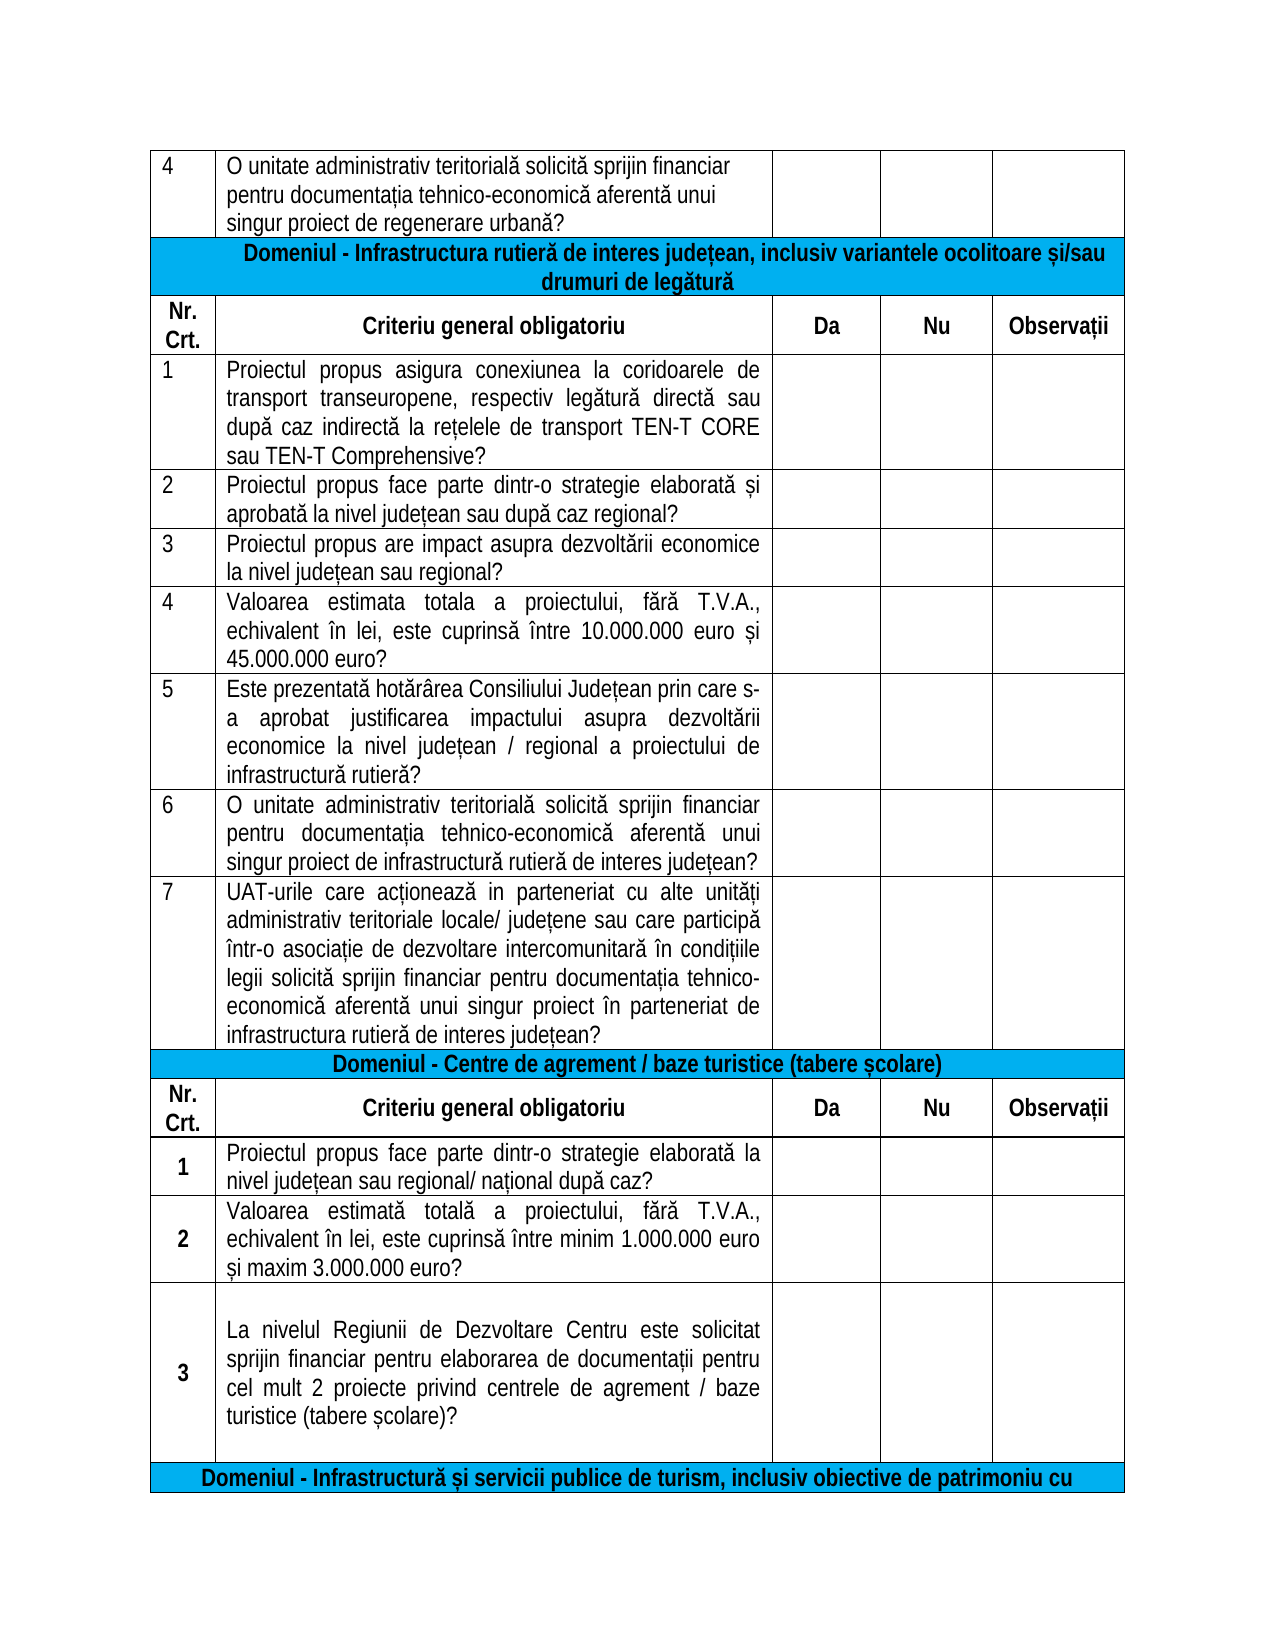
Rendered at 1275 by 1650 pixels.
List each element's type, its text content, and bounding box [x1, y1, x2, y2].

table_cell [773, 877, 880, 1048]
table_cell [993, 355, 1124, 469]
table_cell [773, 587, 880, 673]
table_cell [881, 674, 992, 788]
table_cell Observații [993, 1079, 1124, 1136]
table_cell [993, 790, 1124, 876]
table_cell [993, 529, 1124, 586]
table_cell 7 [151, 877, 215, 1048]
table_cell Proiectul propus asigura conexiunea la coridoarele de transport transeuropene, respectiv legătură directă sau după caz indirectă la rețelele de transport TEN-T CORE sau TEN-T Comprehensive? [216, 355, 772, 469]
table_cell [993, 1138, 1124, 1195]
table_cell Proiectul propus face parte dintr-o strategie elaborată și aprobată la nivel județean sau după caz regional? [216, 470, 772, 528]
table_cell [773, 674, 880, 788]
table_cell Este prezentată hotărârea Consiliului Județean prin care s-a aprobat justificarea impactului asupra dezvoltării economice la nivel județean / regional a proiectului de infrastructură rutieră? [216, 674, 772, 788]
table_cell Criteriu general obligatoriu [216, 1079, 772, 1136]
table_cell [993, 470, 1124, 528]
table_cell [881, 1283, 992, 1462]
table_cell [773, 1138, 880, 1195]
table_cell [993, 1196, 1124, 1282]
table_cell 6 [151, 790, 215, 876]
table_cell Valoarea estimata totala a proiectului, fără T.V.A., echivalent în lei, este cuprinsă între 10.000.000 euro și 45.000.000 euro? [216, 587, 772, 673]
table_cell [881, 355, 992, 469]
table_cell [881, 151, 992, 237]
table_cell Proiectul propus are impact asupra dezvoltării economice la nivel județean sau regional? [216, 529, 772, 586]
table_cell [993, 674, 1124, 788]
table_cell 2 [151, 1196, 215, 1282]
table_cell Proiectul propus face parte dintr-o strategie elaborată la nivel județean sau regional/ național după caz? [216, 1138, 772, 1195]
table_cell [881, 587, 992, 673]
table_cell 2 [151, 470, 215, 528]
table_cell [881, 529, 992, 586]
table_cell [881, 877, 992, 1048]
table_cell Da [773, 1079, 880, 1136]
table_cell O unitate administrativ teritorială solicită sprijin financiar pentru documentația tehnico-economică aferentă unui singur proiect de regenerare urbană? [216, 151, 772, 237]
table_cell [773, 529, 880, 586]
table_cell 1 [151, 1138, 215, 1195]
table_cell [993, 587, 1124, 673]
table_cell 5 [151, 674, 215, 788]
table_cell [881, 1196, 992, 1282]
table_cell [773, 355, 880, 469]
table_cell Nu [881, 296, 992, 354]
table_cell 1 [151, 355, 215, 469]
table_cell Domeniul - Infrastructura rutieră de interes județean, inclusiv variantele ocolitoare și/sau drumuri de legătură [151, 238, 1124, 295]
table_cell [773, 790, 880, 876]
table_cell [881, 470, 992, 528]
table_cell Domeniul - Centre de agrement / baze turistice (tabere școlare) [151, 1050, 1124, 1078]
table_cell [993, 877, 1124, 1048]
table_cell 4 [151, 151, 215, 237]
table_cell Nr. Crt. [151, 296, 215, 354]
table_cell 4 [151, 587, 215, 673]
table_cell O unitate administrativ teritorială solicită sprijin financiar pentru documentația tehnico-economică aferentă unui singur proiect de infrastructură rutieră de interes județean? [216, 790, 772, 876]
table_cell [773, 1283, 880, 1462]
table_cell 3 [151, 529, 215, 586]
table_cell Observații [993, 296, 1124, 354]
table_cell La nivelul Regiunii de Dezvoltare Centru este solicitat sprijin financiar pentru elaborarea de documentații pentru cel mult 2 proiecte privind centrele de agrement / baze turistice (tabere școlare)? [216, 1283, 772, 1462]
table_cell [881, 790, 992, 876]
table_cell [151, 1463, 1124, 1492]
table_cell [881, 1138, 992, 1195]
table_cell Nr. Crt. [151, 1079, 215, 1136]
table_cell [993, 151, 1124, 237]
table_cell Criteriu general obligatoriu [216, 296, 772, 354]
table_cell Nu [881, 1079, 992, 1136]
table_cell [773, 470, 880, 528]
table_cell [773, 151, 880, 237]
table_cell Da [773, 296, 880, 354]
table_cell Valoarea estimată totală a proiectului, fără T.V.A., echivalent în lei, este cuprinsă între minim 1.000.000 euro și maxim 3.000.000 euro? [216, 1196, 772, 1282]
table_cell [993, 1283, 1124, 1462]
table_cell UAT-urile care acționează in parteneriat cu alte unități administrativ teritoriale locale/ județene sau care participă într-o asociație de dezvoltare intercomunitară în condițiile legii solicită sprijin financiar pentru documentația tehnico-economică aferentă unui singur proiect în parteneriat de infrastructura rutieră de interes județean? [216, 877, 772, 1048]
table_cell 3 [151, 1283, 215, 1462]
table_cell [773, 1196, 880, 1282]
